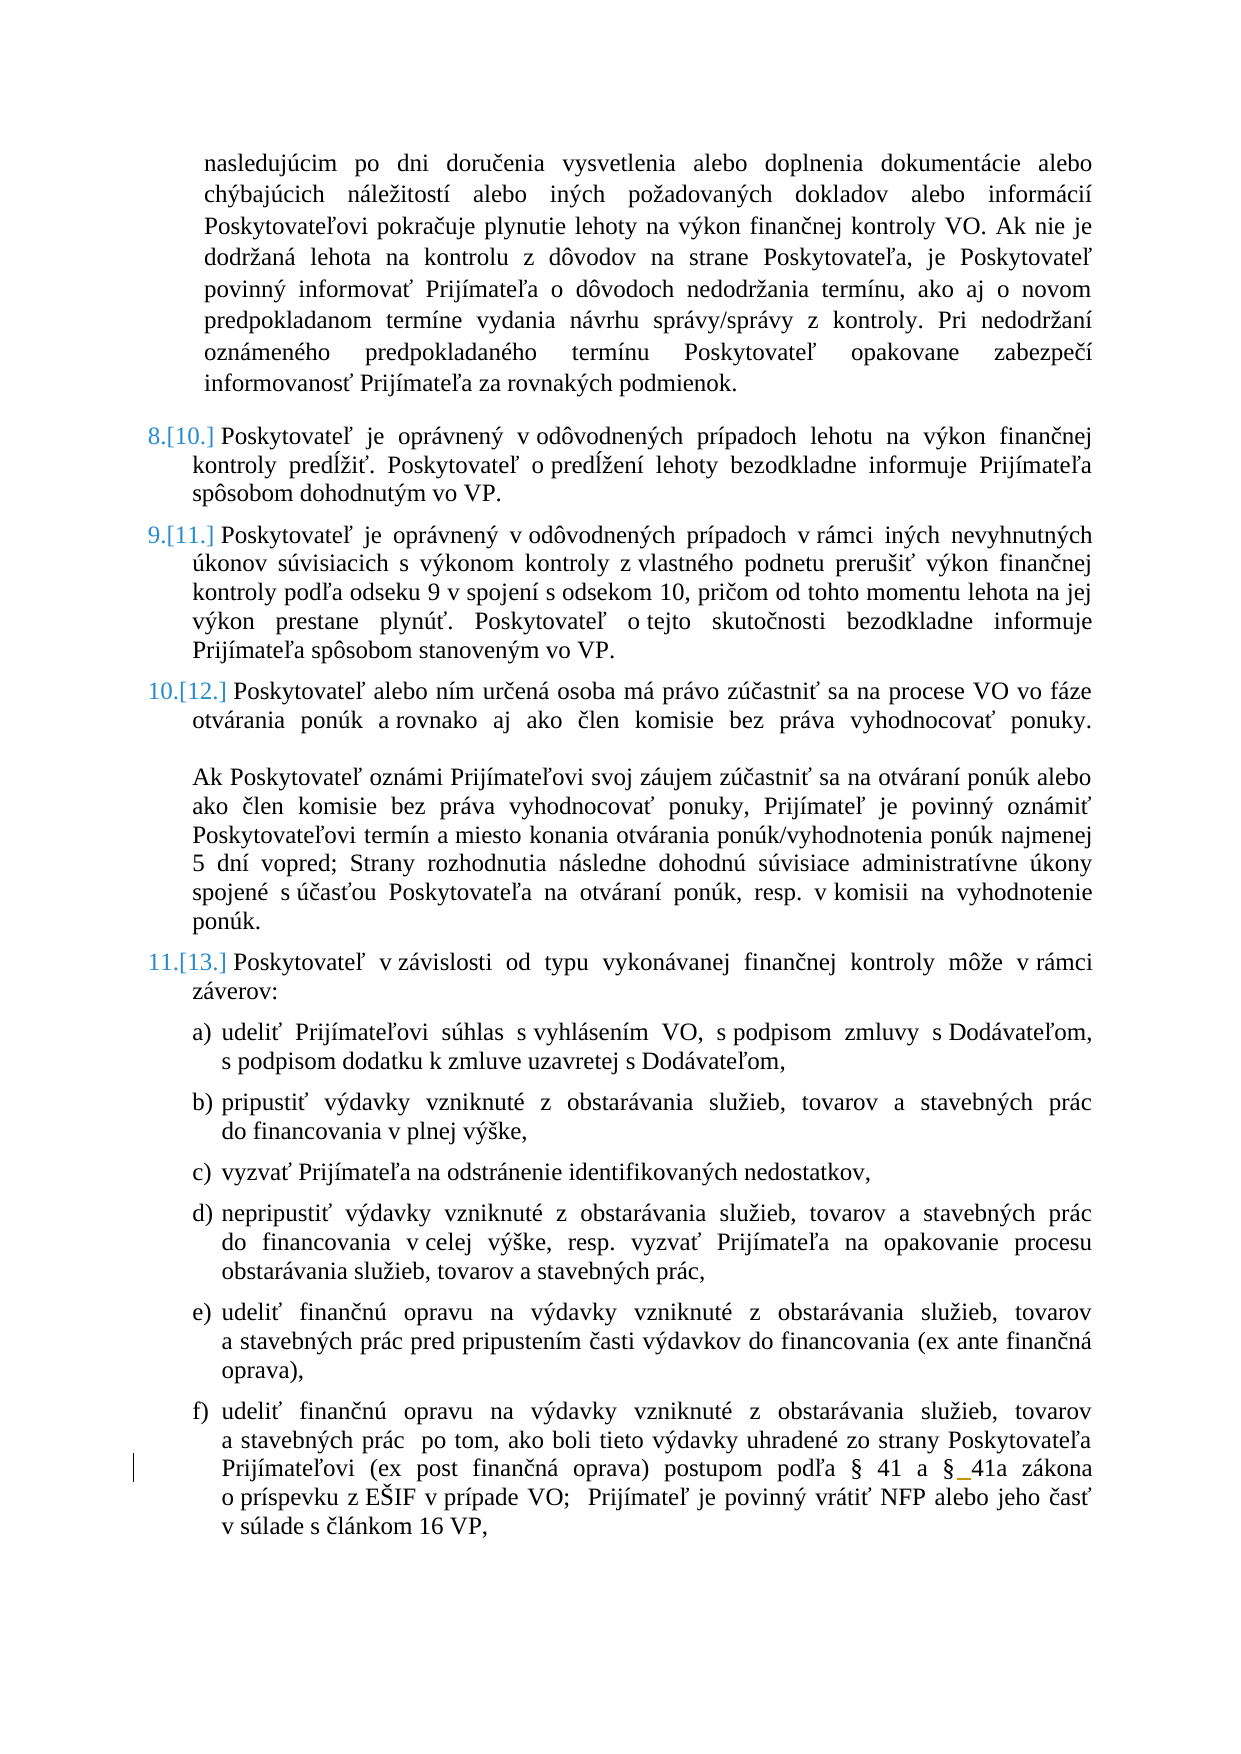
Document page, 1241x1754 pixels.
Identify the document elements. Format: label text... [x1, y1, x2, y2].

list udeliť finančnú opravu na výdavky vzniknuté z obstarávania služieb, tovarov a stavebných prác po tom, ako boli tieto výdavky uhradené zo strany Poskytovateľa Prijímateľovi (ex post finančná oprava) postupom podľa § 41 a §41a zákona o príspevku z EŠIF v prípade VO; Prijímateľ je povinný vrátiť NFP alebo jeho časť v súlade s článkom 16 VP, [192, 1396, 1093, 1540]
list Poskytovateľ alebo ním určená osoba má právo zúčastniť sa na procese VO vo fáze otvárania ponúk a rovnako aj ako člen komisie bez práva vyhodnocovať ponuky. Ak Poskytovateľ oznámi Prijímateľovi svoj záujem zúčastniť sa na otváraní ponúk alebo ako člen komisie bez práva vyhodnocovať ponuky, Prijímateľ je povinný oznámiť Poskytovateľovi termín a miesto konania otvárania ponúk/vyhodnotenia ponúk najmenej 5 dní vopred; Strany rozhodnutia následne dohodnú súvisiace administratívne úkony spojené s účasťou Poskytovateľa na otváraní ponúk, resp. v komisii na vyhodnotenie ponúk. [148, 676, 1093, 935]
list Poskytovateľ v závislosti od typu vykonávanej finančnej kontroly môže v rámci záverov: [148, 947, 1093, 1005]
list udeliť finančnú opravu na výdavky vzniknuté z obstarávania služieb, tovarov a stavebných prác pred pripustením časti výdavkov do financovania (ex ante finančná oprava), [192, 1297, 1093, 1383]
list Poskytovateľ je oprávnený v odôvodnených prípadoch lehotu na výkon finančnej kontroly predĺžiť. Poskytovateľ o predĺžení lehoty bezodkladne informuje Prijímateľa spôsobom dohodnutým vo VP. [148, 421, 1093, 507]
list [148, 148, 1093, 397]
list nepripustiť výdavky vzniknuté z obstarávania služieb, tovarov a stavebných prác do financovania v celej výške, resp. vyzvať Prijímateľa na opakovanie procesu obstarávania služieb, tovarov a stavebných prác, [192, 1198, 1093, 1285]
list vyzvať Prijímateľa na odstránenie identifikovaných nedostatkov, [192, 1157, 1093, 1186]
list udeliť Prijímateľovi súhlas s vyhlásením VO, s podpisom zmluvy s Dodávateľom, s podpisom dodatku k zmluve uzavretej s Dodávateľom, [192, 1017, 1093, 1075]
list pripustiť výdavky vzniknuté z obstarávania služieb, tovarov a stavebných prác do financovania v plnej výške, [192, 1087, 1093, 1145]
list Poskytovateľ je oprávnený v odôvodnených prípadoch v rámci iných nevyhnutných úkonov súvisiacich s výkonom kontroly z vlastného podnetu prerušiť výkon finančnej kontroly podľa odseku 9 v spojení s odsekom 10, pričom od tohto momentu lehota na jej výkon prestane plynúť. Poskytovateľ o tejto skutočnosti bezodkladne informuje Prijímateľa spôsobom stanoveným vo VP. [148, 520, 1093, 663]
